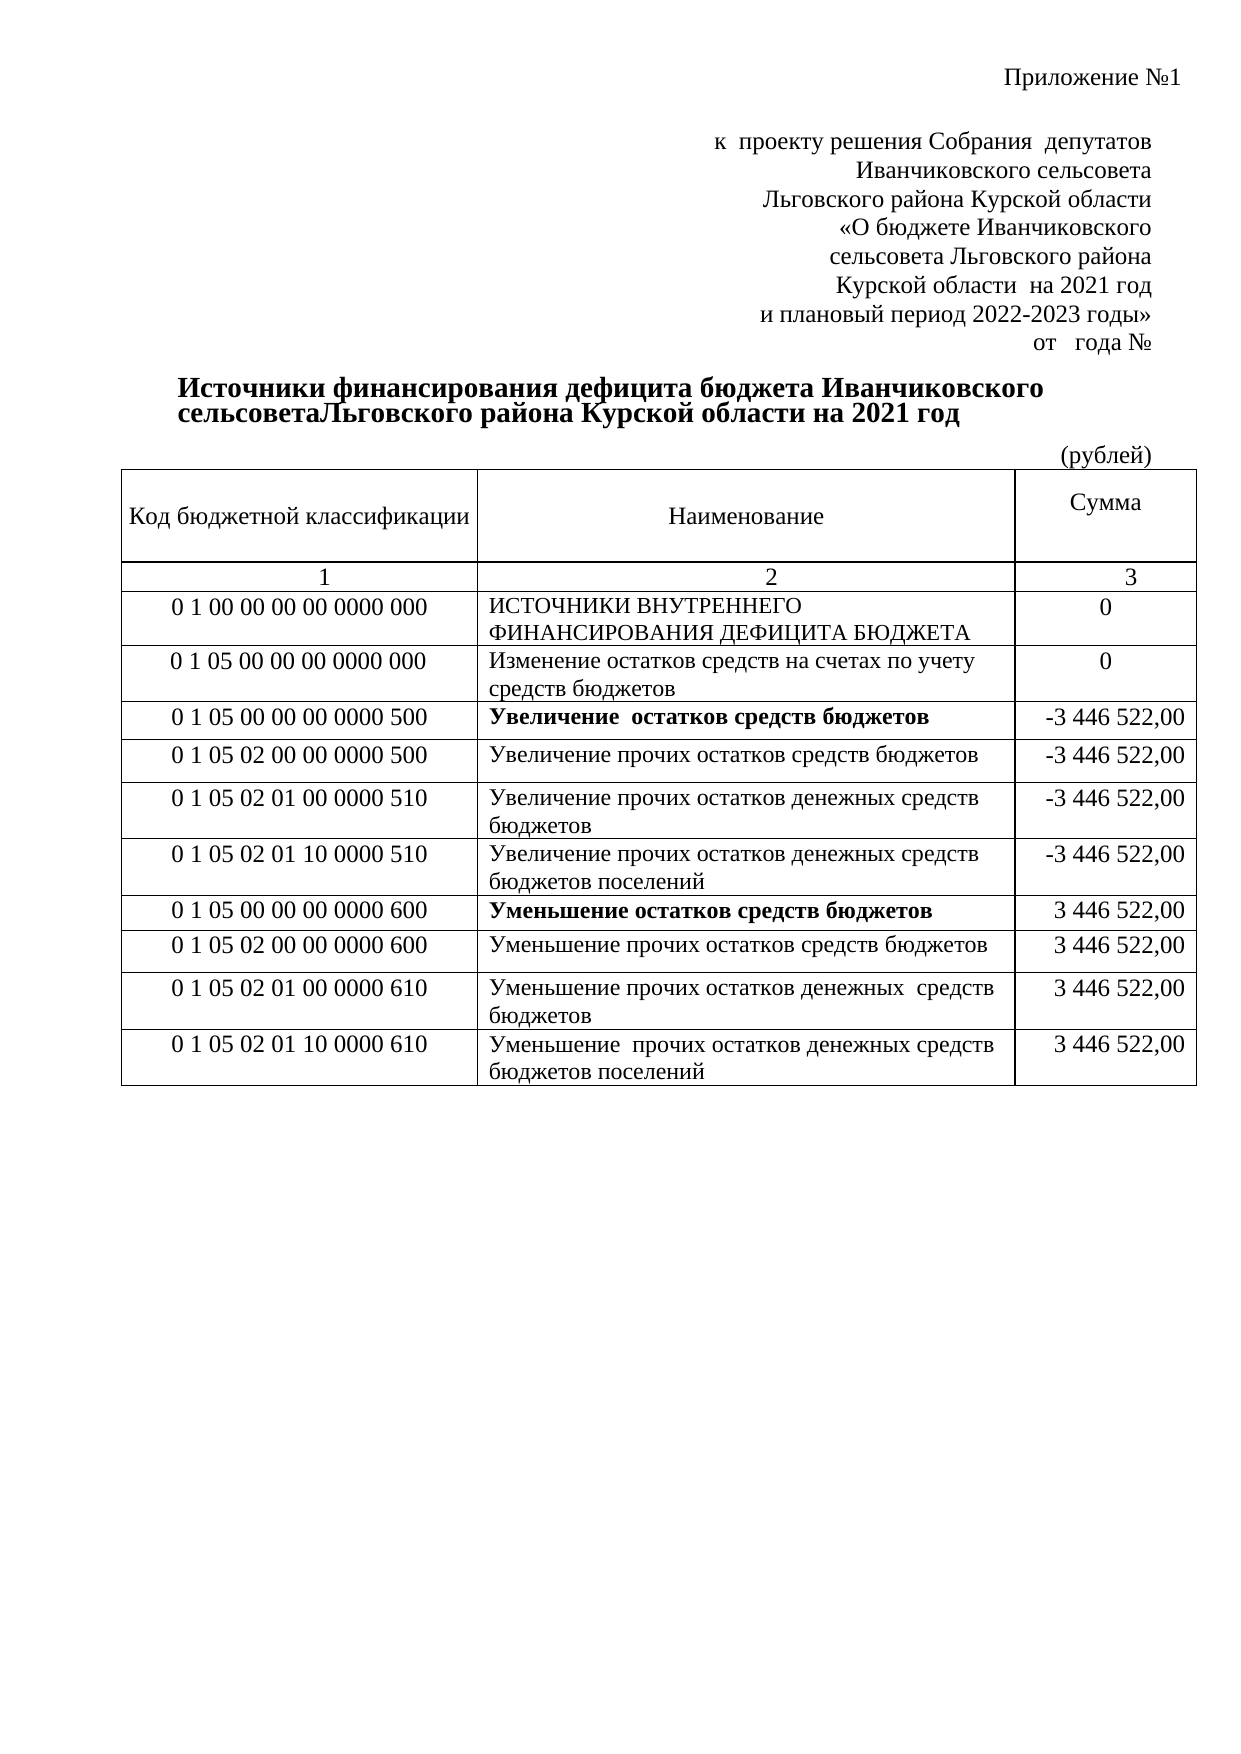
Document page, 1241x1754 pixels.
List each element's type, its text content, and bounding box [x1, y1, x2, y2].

table_cell 3 [1016, 563, 1196, 591]
table_cell 0 1 05 02 00 00 0000 600 [122, 931, 477, 972]
text и плановый период 2022-2023 годы» [177, 299, 1152, 327]
table_cell 0 1 05 00 00 00 0000 500 [122, 702, 477, 739]
table_cell Уменьшение прочих остатков денежных средств бюджетов поселений [478, 1030, 1014, 1085]
text Льговского района Курской области [177, 184, 1152, 212]
table_cell Уменьшение прочих остатков денежных средств бюджетов [478, 973, 1014, 1028]
text к проекту решения Собрания депутатов [177, 126, 1152, 155]
text (рублей) [177, 440, 1152, 469]
table_cell 2 [478, 563, 1014, 591]
table_cell 1 [122, 563, 477, 591]
table_header Наименование [478, 470, 1014, 561]
table_cell -3 446 522,00 [1016, 740, 1196, 782]
text Иванчиковского сельсовета [177, 155, 1152, 184]
table_cell Увеличение прочих остатков денежных средств бюджетов [478, 783, 1014, 838]
text от года № [177, 327, 1152, 356]
table_cell Уменьшение прочих остатков средств бюджетов [478, 931, 1014, 972]
table_cell -3 446 522,00 [1016, 702, 1196, 739]
table_cell -3 446 522,00 [1016, 839, 1196, 894]
table_cell ИСТОЧНИКИ ВНУТРЕННЕГО ФИНАНСИРОВАНИЯ ДЕФИЦИТА БЮДЖЕТА [478, 592, 1014, 645]
table_header Код бюджетной классификации [122, 470, 477, 561]
subtitle Приложение №1 [177, 62, 1181, 91]
table_header Сумма [1016, 470, 1196, 561]
table_cell 0 [1016, 646, 1196, 701]
table_cell Увеличение прочих остатков средств бюджетов [478, 740, 1014, 782]
table_cell Изменение остатков средств на счетах по учету средств бюджетов [478, 646, 1014, 701]
table_cell 3 446 522,00 [1016, 896, 1196, 929]
table_cell Уменьшение остатков средств бюджетов [478, 896, 1014, 929]
table_cell 0 1 05 02 00 00 0000 500 [122, 740, 477, 782]
table_cell 0 1 05 00 00 00 0000 600 [122, 896, 477, 929]
text «О бюджете Иванчиковского [177, 212, 1152, 241]
text Источники финансирования дефицита бюджета Иванчиковского сельсоветаЛьговского района Курской области на 2021 год [177, 378, 1152, 428]
table_cell -3 446 522,00 [1016, 783, 1196, 838]
table_cell Увеличение остатков средств бюджетов [478, 702, 1014, 739]
table_cell 3 446 522,00 [1016, 931, 1196, 972]
table_cell 0 1 05 02 01 10 0000 610 [122, 1030, 477, 1085]
table_cell 0 1 05 00 00 00 0000 000 [122, 646, 477, 701]
table_cell 0 [1016, 592, 1196, 645]
table_cell 0 1 05 02 01 00 0000 510 [122, 783, 477, 838]
table_cell Увеличение прочих остатков денежных средств бюджетов поселений [478, 839, 1014, 894]
table_cell 0 1 05 02 01 00 0000 610 [122, 973, 477, 1028]
table_cell 3 446 522,00 [1016, 1030, 1196, 1085]
text Курской области на 2021 год [177, 270, 1152, 299]
text сельсовета Льговского района [177, 241, 1152, 270]
table_cell 3 446 522,00 [1016, 973, 1196, 1028]
table_cell 0 1 00 00 00 00 0000 000 [122, 592, 477, 645]
table_cell 0 1 05 02 01 10 0000 510 [122, 839, 477, 894]
